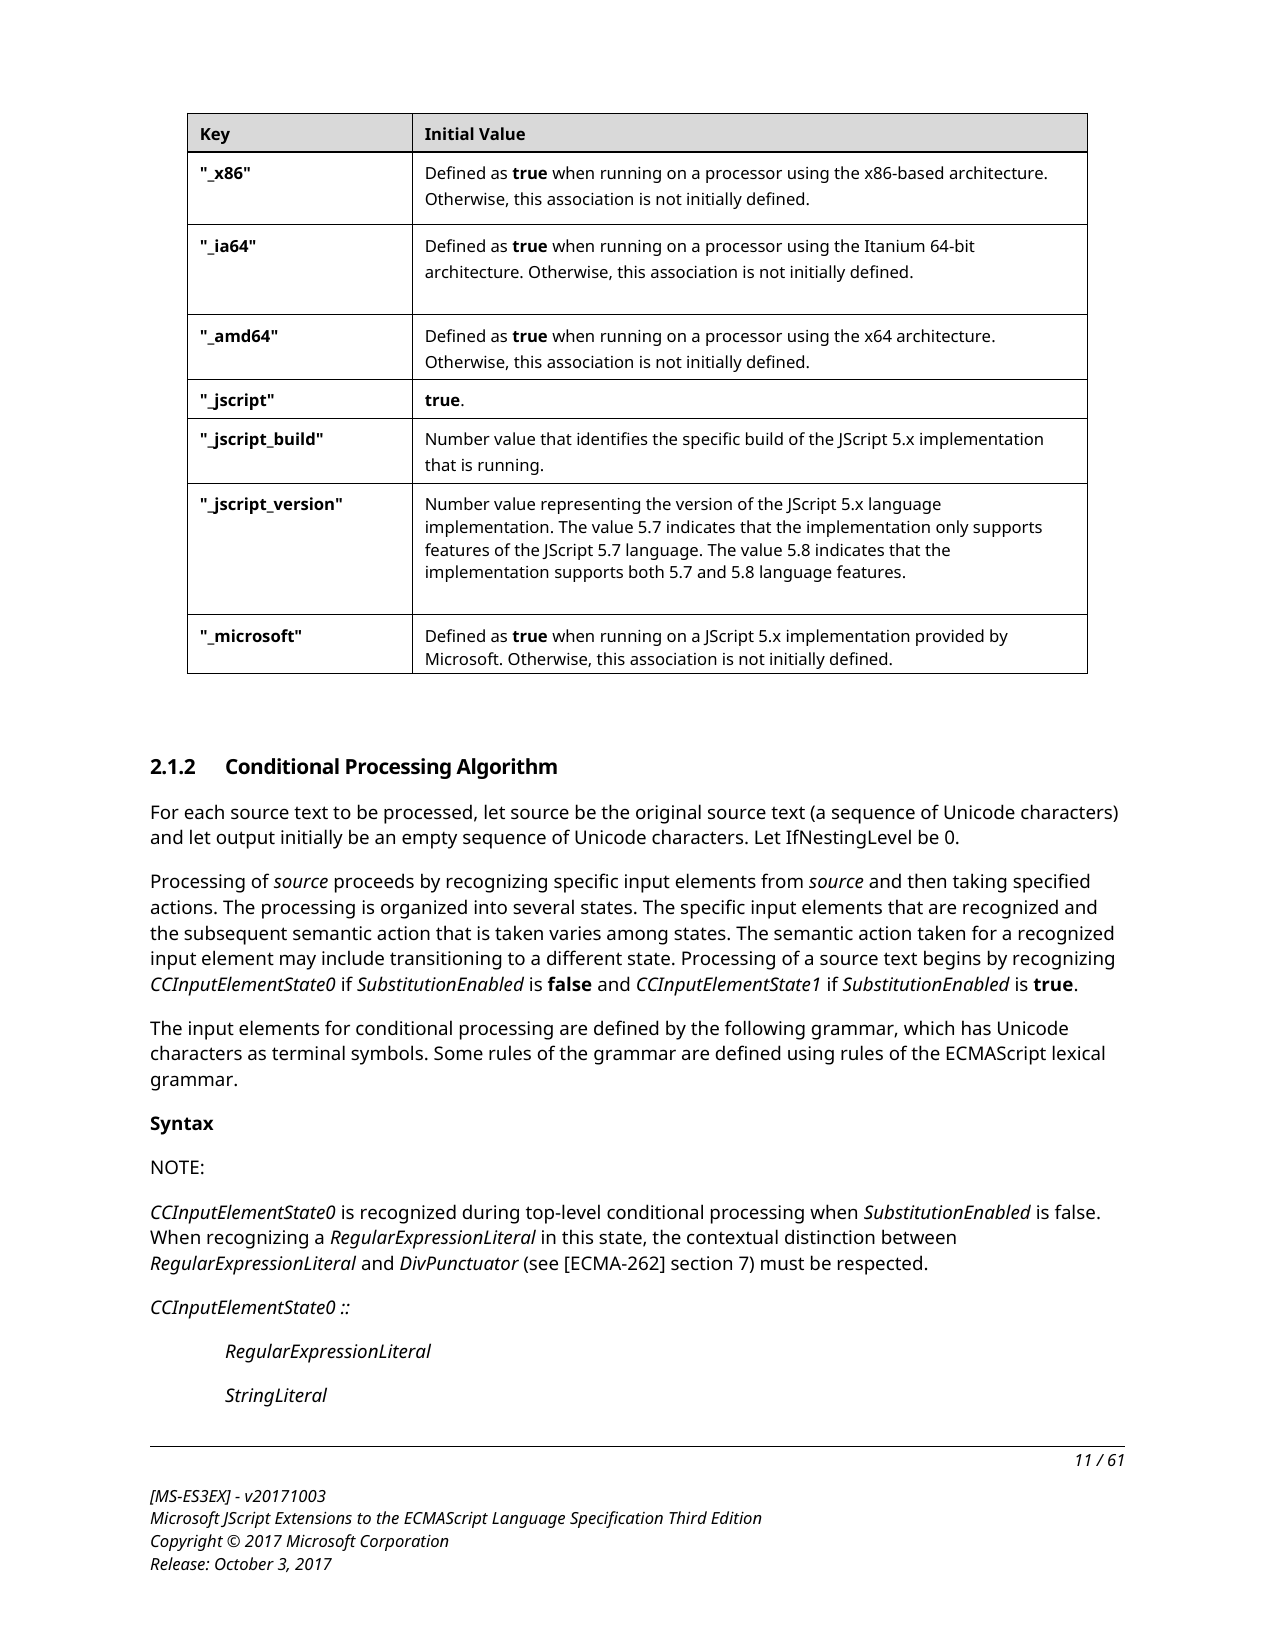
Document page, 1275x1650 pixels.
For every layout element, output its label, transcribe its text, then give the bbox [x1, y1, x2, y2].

subtitle Conditional Processing Algorithm [150, 752, 1125, 780]
text Processing of source proceeds by recognizing specific input elements from source and then taking specified actions. The processing is organized into several states. The specific input elements that are recognized and the subsequent semantic action that is taken varies among states. The semantic action taken for a recognized input element may include transitioning to a different state. Processing of a source text begins by recognizing CCInputElementState0 if SubstitutionEnabled is false and CCInputElementState1 if SubstitutionEnabled is true. [150, 869, 1125, 996]
table_cell Defined as true when running on a processor using the x86-based architecture. Otherwise, this association is not initially defined. [413, 153, 1087, 224]
text Syntax [150, 1110, 1125, 1136]
table_cell true. [413, 380, 1087, 418]
text For each source text to be processed, let source be the original source text (a sequence of Unicode characters) and let output initially be an empty sequence of Unicode characters. Let IfNestingLevel be 0. [150, 799, 1125, 850]
table_header Key [188, 114, 412, 151]
table_cell Number value representing the version of the JScript 5.x language implementation. The value 5.7 indicates that the implementation only supports features of the JScript 5.7 language. The value 5.8 indicates that the implementation supports both 5.7 and 5.8 language features. [413, 484, 1087, 614]
table_cell Defined as true when running on a processor using the x64 architecture. Otherwise, this association is not initially defined. [413, 315, 1087, 379]
table_cell Number value that identifies the specific build of the JScript 5.x implementation that is running. [413, 419, 1087, 482]
table_cell "_jscript_version" [188, 484, 412, 614]
table_cell "_ia64" [188, 225, 412, 314]
table_cell "_x86" [188, 153, 412, 224]
table_cell "_jscript" [188, 380, 412, 418]
table_cell Defined as true when running on a JScript 5.x implementation provided by Microsoft. Otherwise, this association is not initially defined. [413, 615, 1087, 673]
table_cell "_amd64" [188, 315, 412, 379]
text StringLiteral [225, 1383, 1125, 1408]
text The input elements for conditional processing are defined by the following grammar, which has Unicode characters as terminal symbols. Some rules of the grammar are defined using rules of the ECMAScript lexical grammar. [150, 1015, 1125, 1092]
table_cell "_microsoft" [188, 615, 412, 673]
text CCInputElementState0 is recognized during top-level conditional processing when SubstitutionEnabled is false. When recognizing a RegularExpressionLiteral in this state, the contextual distinction between RegularExpressionLiteral and DivPunctuator (see [ECMA-262] section 7) must be respected. [150, 1199, 1125, 1276]
table_cell "_jscript_build" [188, 419, 412, 482]
text NOTE: [150, 1155, 1125, 1180]
table_cell Defined as true when running on a processor using the Itanium 64-bit architecture. Otherwise, this association is not initially defined. [413, 225, 1087, 314]
text CCInputElementState0 :: [150, 1294, 1125, 1320]
table_header Initial Value [413, 114, 1087, 151]
text RegularExpressionLiteral [225, 1338, 1125, 1364]
